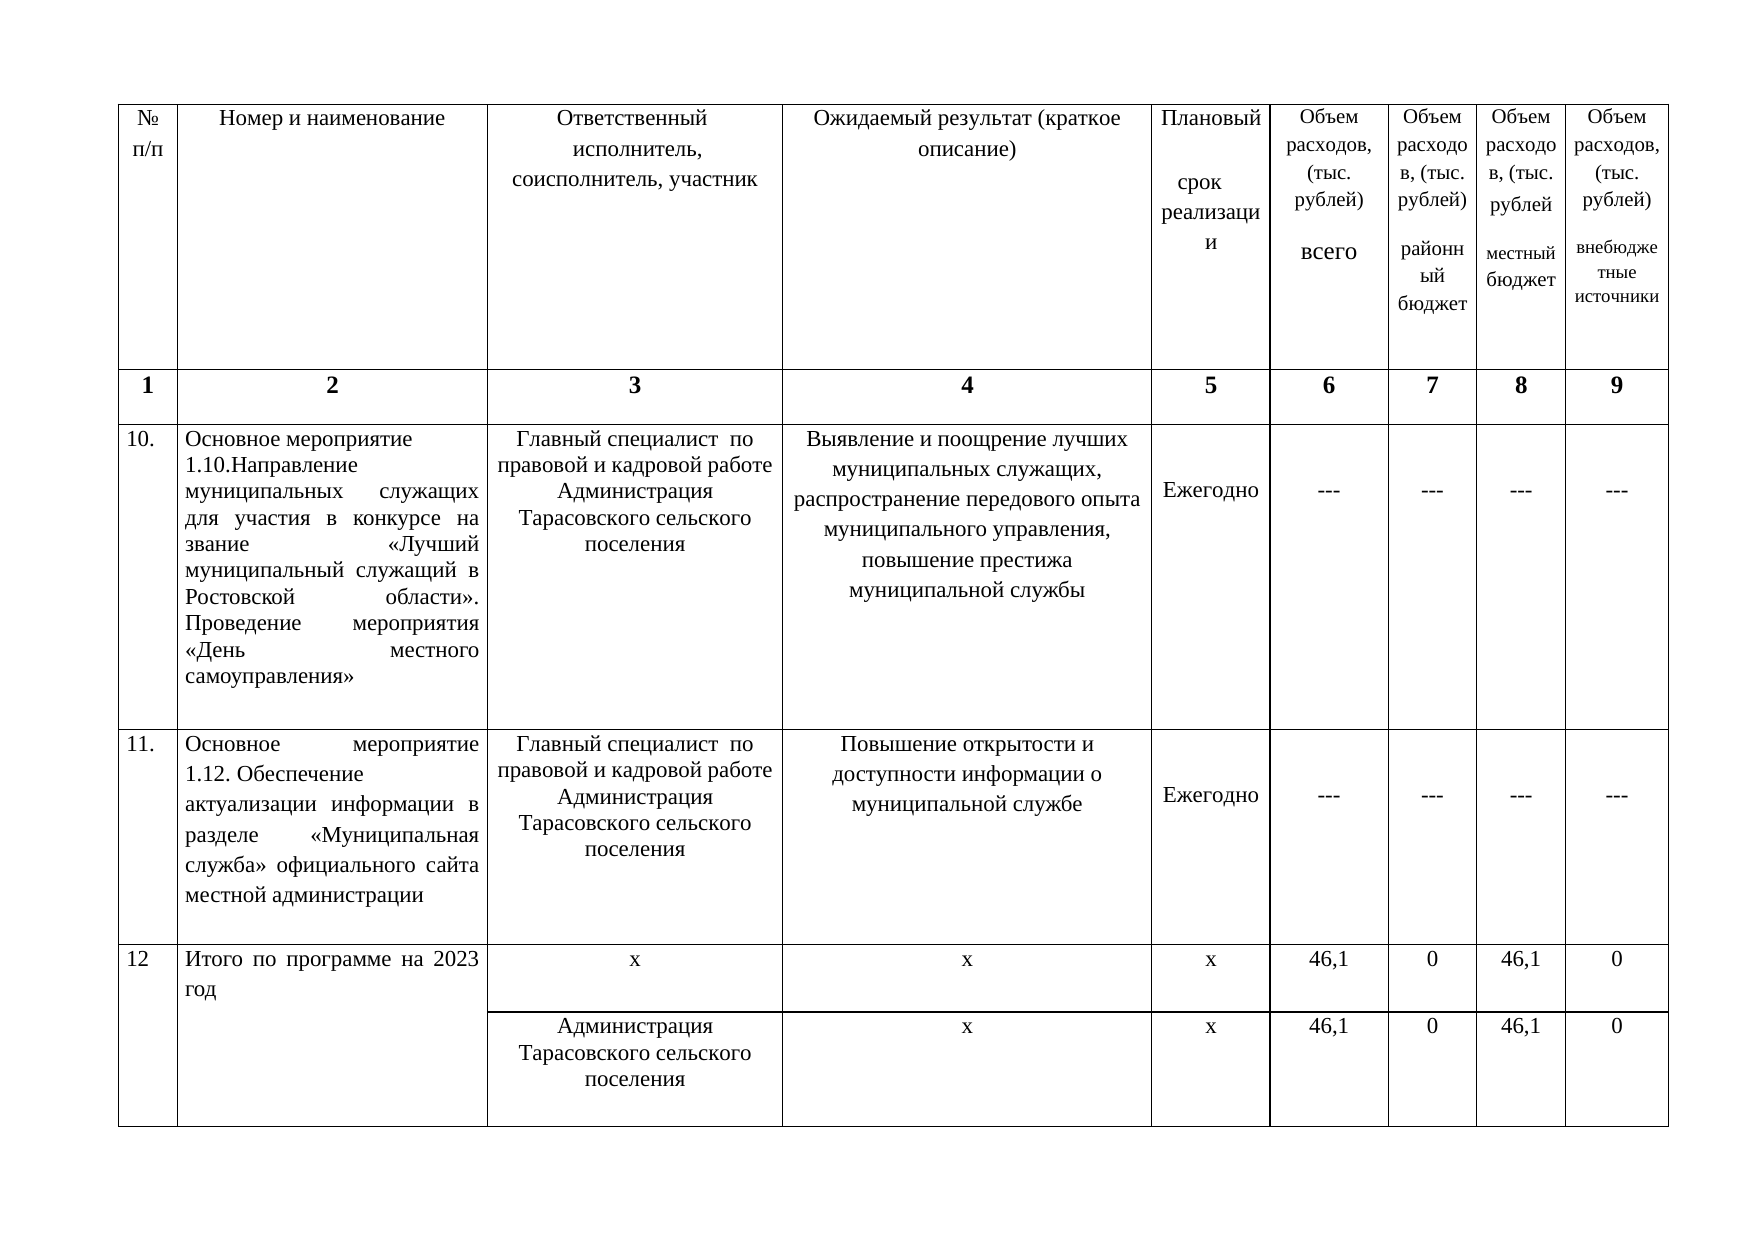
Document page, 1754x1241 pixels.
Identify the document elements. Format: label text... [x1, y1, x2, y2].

table_cell 2 [178, 370, 487, 424]
table_cell х [783, 945, 1151, 1011]
table_cell --- [1271, 425, 1388, 729]
table_cell 5 [1152, 370, 1269, 424]
table_cell 9 [1566, 370, 1668, 424]
table_header Номер и наименование [178, 105, 487, 369]
table_header Объем расходов, (тыс. рублей) районный бюджет [1389, 105, 1476, 369]
table_cell --- [1389, 425, 1476, 729]
table_header № п/п [119, 105, 177, 369]
table_cell Итого по программе на 2023 год [178, 945, 487, 1126]
table_cell 6 [1271, 370, 1388, 424]
table_header Объем расходов, (тыс. рублей) всего [1271, 105, 1388, 369]
table_cell 7 [1389, 370, 1476, 424]
table_cell 0 [1389, 1013, 1476, 1126]
table_cell 12 [119, 945, 177, 1126]
table_cell 8 [1477, 370, 1565, 424]
table_header Объем расходов, (тыс. рублей) внебюджетные источники [1566, 105, 1668, 369]
table_header Ответственный исполнитель, соисполнитель, участник [488, 105, 782, 369]
table_cell --- [1389, 730, 1476, 943]
table_cell Главный специалист по правовой и кадровой работе Администрация Тарасовского сельского поселения [488, 425, 782, 729]
table_cell х [1152, 1013, 1269, 1126]
table_cell 11. [119, 730, 177, 943]
table_cell 4 [783, 370, 1151, 424]
table_cell 46,1 [1271, 945, 1388, 1011]
table_cell 0 [1389, 945, 1476, 1011]
table_cell Основное мероприятие 1.10.Направление муниципальных служащих для участия в конкурсе на звание «Лучший муниципальный служащий в Ростовской области». Проведение мероприятия «День местного самоуправления» [178, 425, 487, 729]
table_cell 1 [119, 370, 177, 424]
table_cell 46,1 [1271, 1013, 1388, 1126]
table_cell --- [1271, 730, 1388, 943]
table_cell Ежегодно [1152, 730, 1269, 943]
table_cell х [783, 1013, 1151, 1126]
table_cell 46,1 [1477, 945, 1565, 1011]
table_header Ожидаемый результат (краткое описание) [783, 105, 1151, 369]
table_cell --- [1566, 425, 1668, 729]
table_cell 10. [119, 425, 177, 729]
table_cell Основное мероприятие 1.12. Обеспечение актуализации информации в разделе «Муниципальная служба» официального сайта местной администрации [178, 730, 487, 943]
table_cell Выявление и поощрение лучших муниципальных служащих, распространение передового опыта муниципального управления, повышение престижа муниципальной службы [783, 425, 1151, 729]
table_cell х [488, 945, 782, 1011]
table_cell 46,1 [1477, 1013, 1565, 1126]
table_cell 0 [1566, 945, 1668, 1011]
table_cell 3 [488, 370, 782, 424]
table_cell 0 [1566, 1013, 1668, 1126]
table_cell --- [1566, 730, 1668, 943]
table_cell --- [1477, 730, 1565, 943]
table_cell Главный специалист по правовой и кадровой работе Администрация Тарасовского сельского поселения [488, 730, 782, 943]
table_cell --- [1477, 425, 1565, 729]
table_cell х [1152, 945, 1269, 1011]
table_header Объем расходов, (тыс. рублей местный бюджет [1477, 105, 1565, 369]
table_header Плановый срок реализации [1152, 105, 1269, 369]
table_cell Повышение открытости и доступности информации о муниципальной службе [783, 730, 1151, 943]
table_cell Администрация Тарасовского сельского поселения [488, 1013, 782, 1126]
table_cell Ежегодно [1152, 425, 1269, 729]
